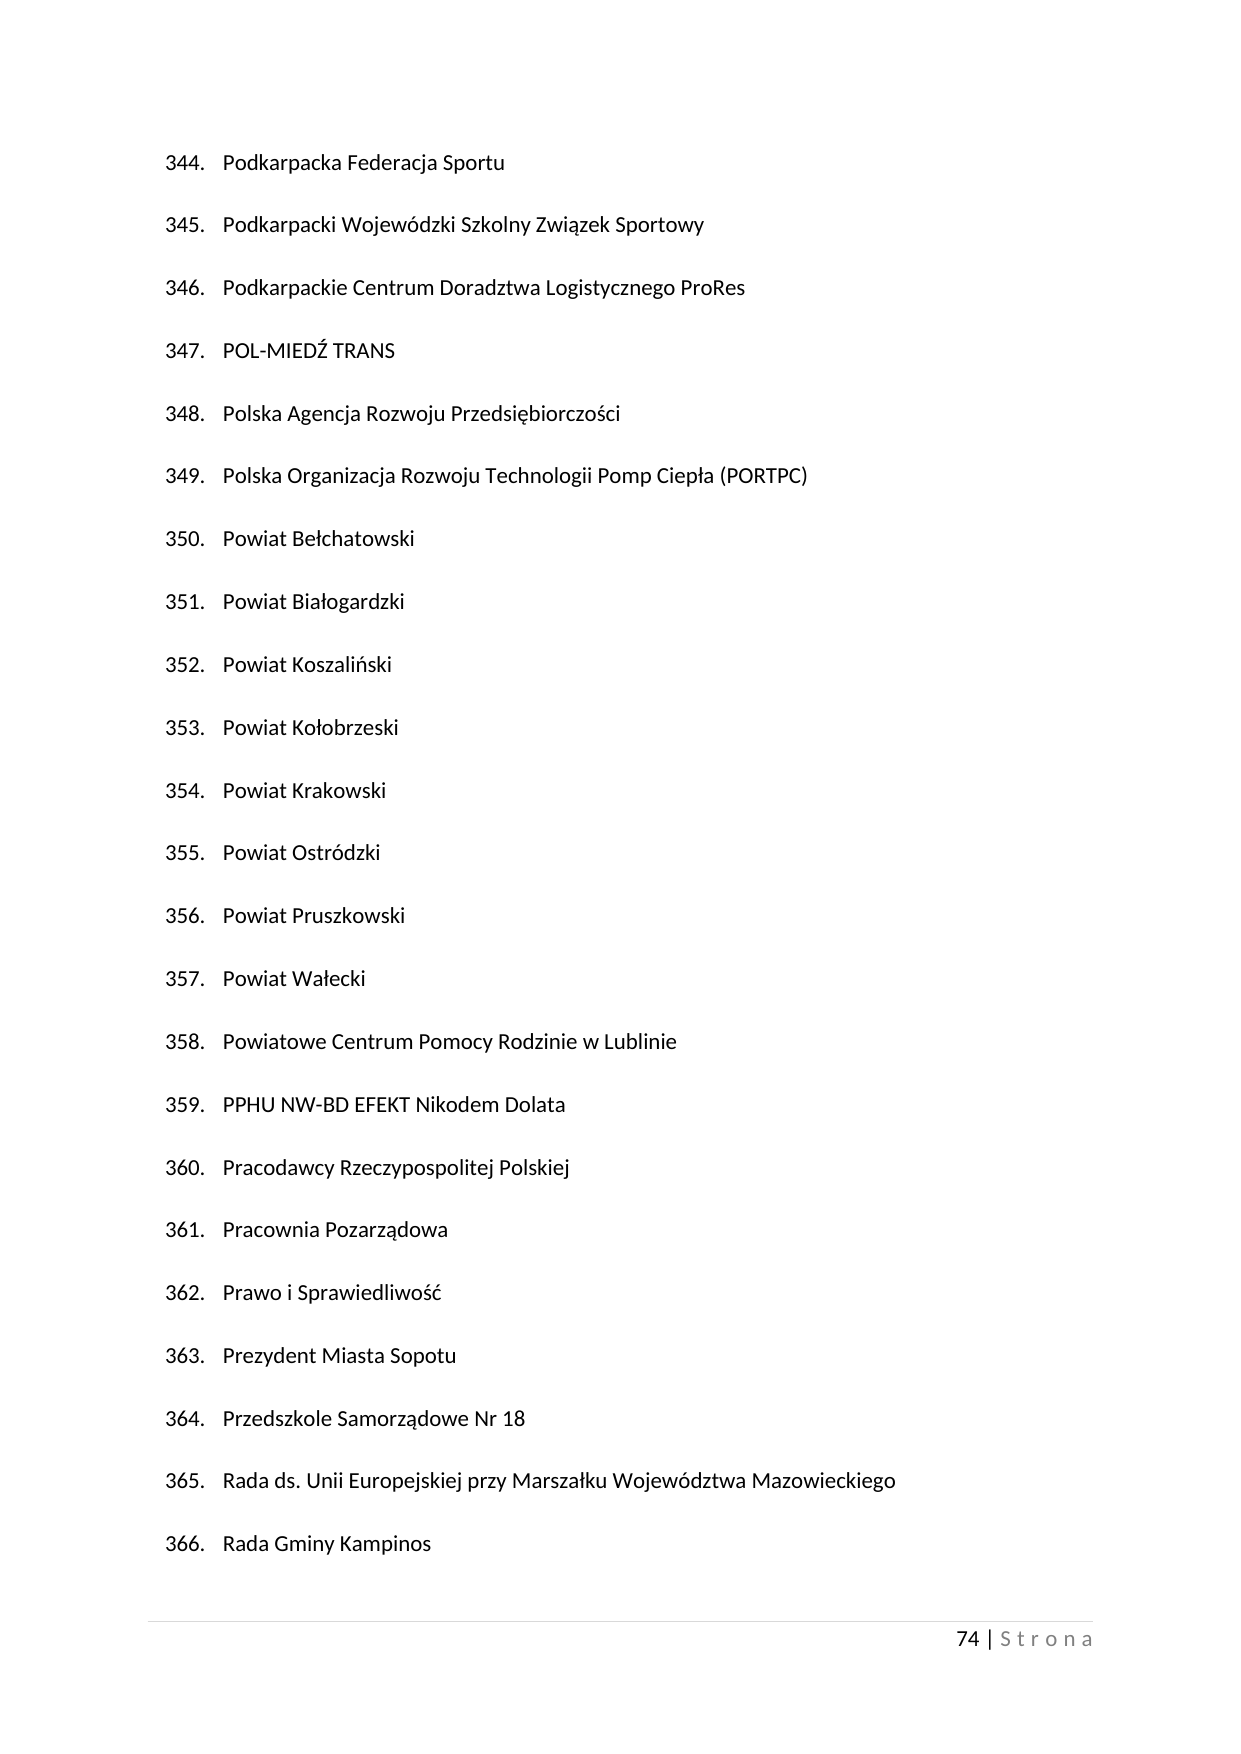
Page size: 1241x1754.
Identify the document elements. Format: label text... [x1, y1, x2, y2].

list Powiat Ostródzki [185, 838, 1093, 867]
list Pracownia Pozarządowa [185, 1215, 1093, 1243]
list PPHU NW-BD EFEKT Nikodem Dolata [185, 1090, 1093, 1118]
list Powiat Krakowski [185, 776, 1093, 804]
list Polska Agencja Rozwoju Przedsiębiorczości [185, 399, 1093, 427]
list Rada Gminy Kampinos [185, 1529, 1093, 1557]
list Powiat Białogardzki [185, 587, 1093, 615]
list Powiat Koszaliński [185, 650, 1093, 678]
list Powiat Bełchatowski [185, 524, 1093, 552]
list Pracodawcy Rzeczypospolitej Polskiej [185, 1153, 1093, 1181]
list Prezydent Miasta Sopotu [185, 1341, 1093, 1369]
list Polska Organizacja Rozwoju Technologii Pomp Ciepła (PORTPC) [185, 462, 1093, 490]
list Powiat Kołobrzeski [185, 713, 1093, 741]
list Powiatowe Centrum Pomocy Rodzinie w Lublinie [185, 1027, 1093, 1055]
list Podkarpackie Centrum Doradztwa Logistycznego ProRes [185, 273, 1093, 301]
list Prawo i Sprawiedliwość [185, 1278, 1093, 1306]
list Podkarpacka Federacja Sportu [185, 148, 1093, 176]
list Powiat Wałecki [185, 964, 1093, 992]
list Rada ds. Unii Europejskiej przy Marszałku Województwa Mazowieckiego [185, 1467, 1093, 1495]
list Podkarpacki Wojewódzki Szkolny Związek Sportowy [185, 210, 1093, 238]
list Przedszkole Samorządowe Nr 18 [185, 1404, 1093, 1432]
list Powiat Pruszkowski [185, 901, 1093, 929]
list POL-MIEDŹ TRANS [185, 336, 1093, 364]
